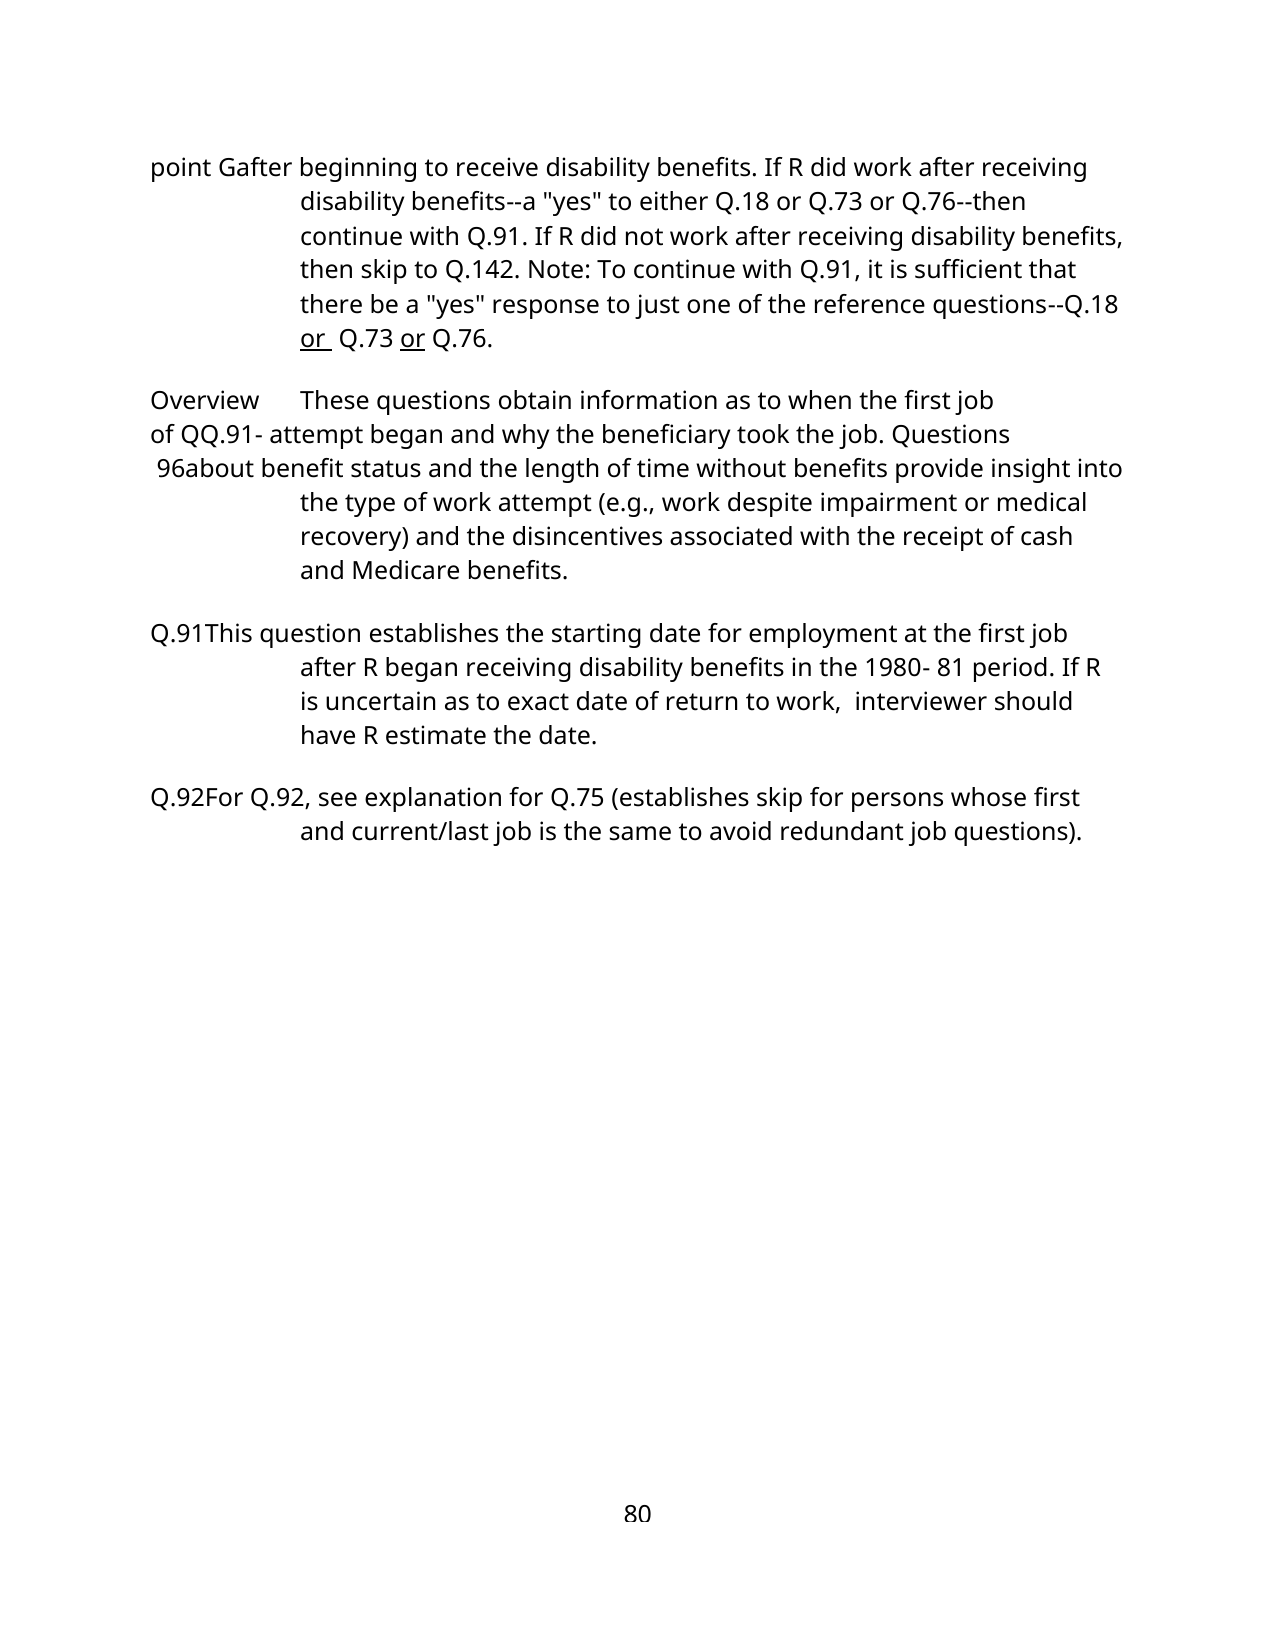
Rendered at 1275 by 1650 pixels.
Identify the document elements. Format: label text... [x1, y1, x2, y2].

text Q.92For Q.92, see explanation for Q.75 (establishes skip for persons whose first and current/last job is the same to avoid redundant job questions). [150, 780, 1125, 848]
text Q.91This question establishes the starting date for employment at the first job after R began receiving disability benefits in the 1980- 81 period. If R is uncertain as to exact date of return to work, interviewer should have R estimate the date. [150, 615, 1125, 752]
text of QQ.91- attempt began and why the beneficiary took the job. Questions [150, 417, 1125, 451]
text point Gafter beginning to receive disability benefits. If R did work after receiving disability benefits--a "yes" to either Q.18 or Q.73 or Q.76--then continue with Q.91. If R did not work after receiving disability benefits, then skip to Q.142. Note: To continue with Q.91, it is sufficient that there be a "yes" response to just one of the reference questions--Q.18 or Q.73 or Q.76. [150, 150, 1125, 354]
text 96about benefit status and the length of time without benefits provide insight into the type of work attempt (e.g., work despite impairment or medical recovery) and the disincentives associated with the receipt of cash and Medicare benefits. [150, 451, 1125, 587]
text Overview These questions obtain information as to when the first job [150, 383, 1125, 417]
